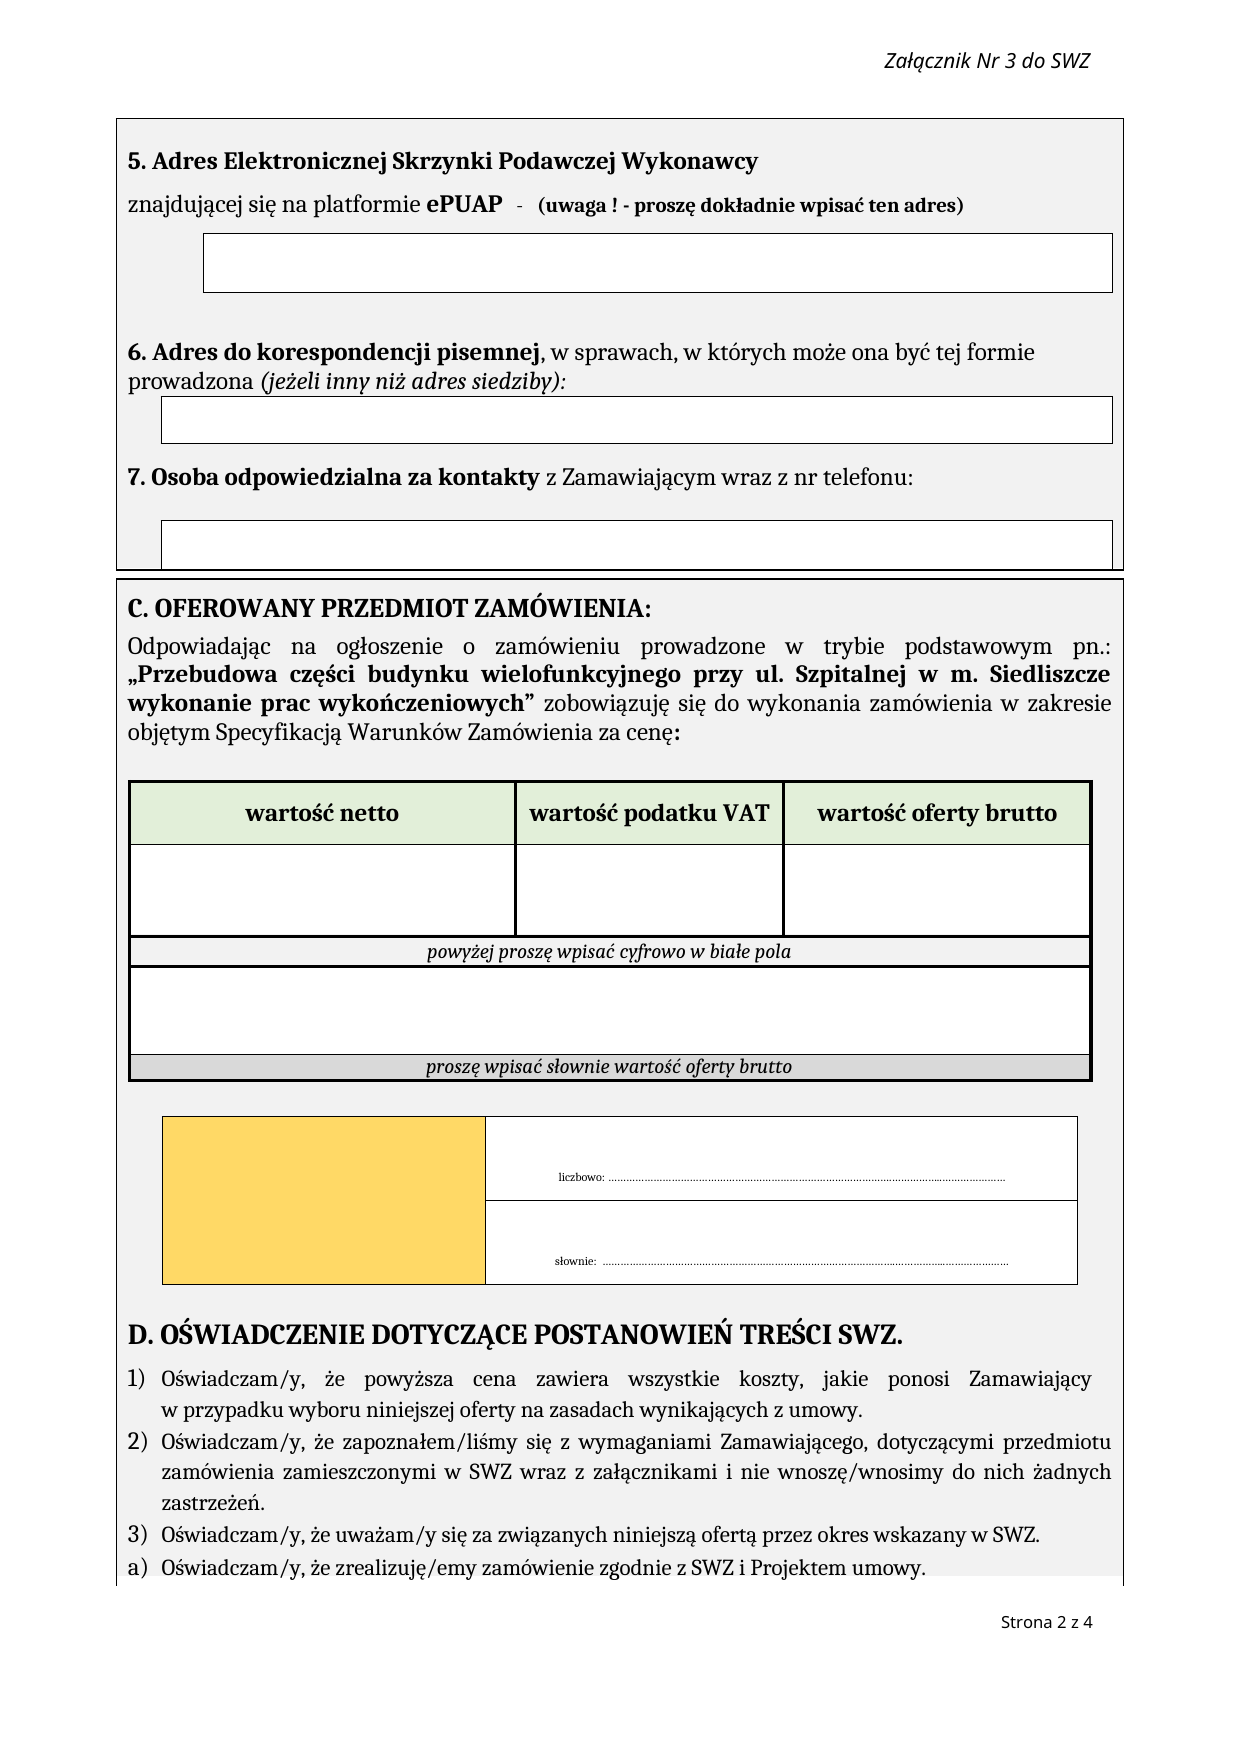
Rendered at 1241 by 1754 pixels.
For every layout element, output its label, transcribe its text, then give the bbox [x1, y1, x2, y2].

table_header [117, 119, 1123, 568]
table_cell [117, 1106, 1123, 1576]
table_cell C. OFEROWANY PRZEDMIOT ZAMÓWIENIA: Odpowiadając na ogłoszenie o zamówieniu prowadzone w trybie podstawowym pn.: „Przebudowa części budynku wielofunkcyjnego przy ul. Szpitalnej w m. Siedliszcze wykonanie prac wykończeniowych” zobowiązuję się do wykonania zamówienia w zakresie objętym Specyfikacją Warunków Zamówienia za cenę: [117, 580, 1123, 1106]
